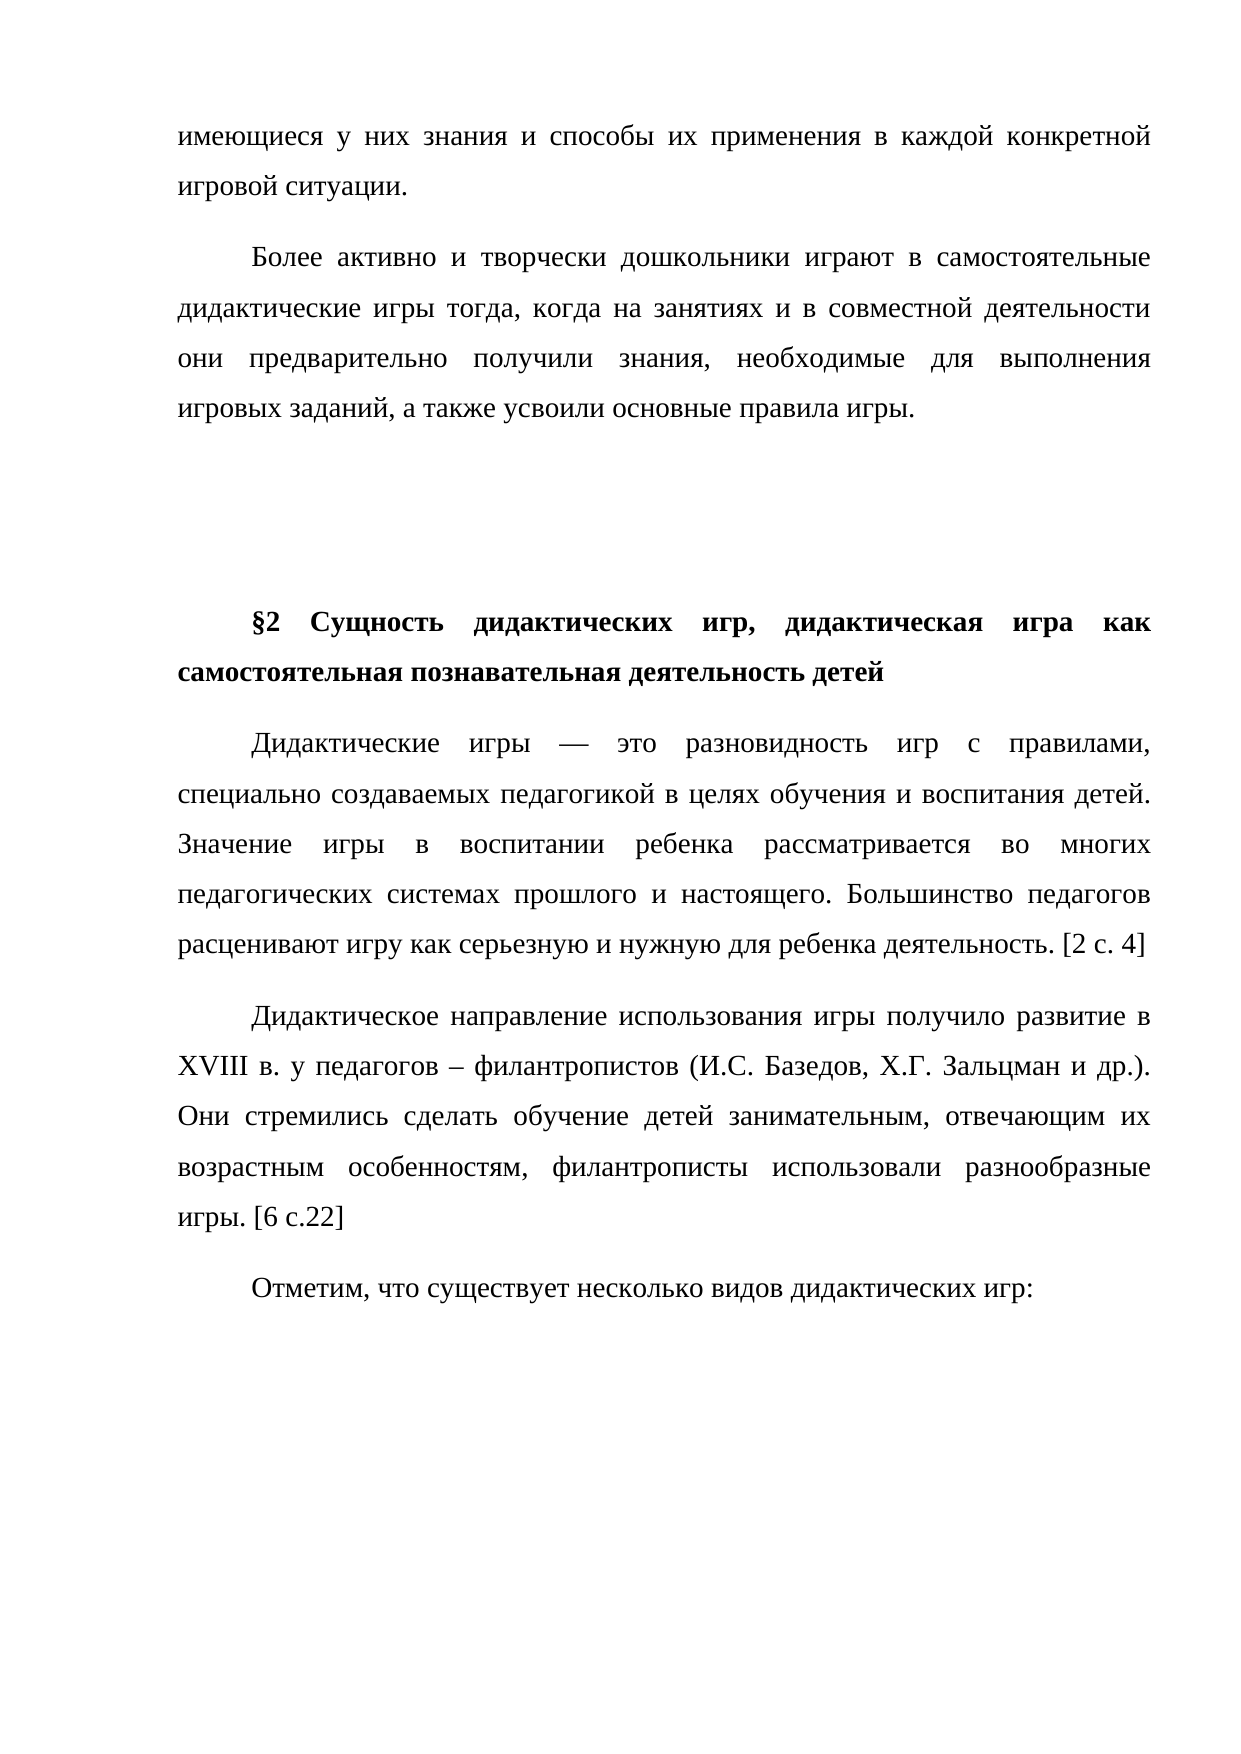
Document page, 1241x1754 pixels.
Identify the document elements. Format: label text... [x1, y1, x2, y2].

text Дидактическое направление использования игры получило развитие в XVIII в. у педагогов – филантропистов (И.С. Базедов, Х.Г. Зальцман и др.). Они стремились сделать обучение детей занимательным, отвечающим их возрастным особенностям, филантрописты использовали разнообразные игры. [6 с.22] [177, 998, 1152, 1233]
text Отметим, что существует несколько видов дидактических игр: [177, 1270, 1152, 1304]
text Дидактические игры — это разновидность игр с правилами, специально создаваемых педагогикой в целях обучения и воспитания детей. Значение игры в воспитании ребенка рассматривается во многих педагогических системах прошлого и настоящего. Большинство педагогов расценивают игру как серьезную и нужную для ребенка деятельность. [2 с. 4] [177, 725, 1152, 960]
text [177, 118, 1152, 202]
text §2 Сущность дидактических игр, дидактическая игра как самостоятельная познавательная деятельность детей [177, 604, 1152, 688]
text Более активно и творчески дошкольники играют в самостоятельные дидактические игры тогда, когда на занятиях и в совместной деятельности они предварительно получили знания, необходимые для выполнения игровых заданий, а также усвоили основные правила игры. [177, 239, 1152, 424]
